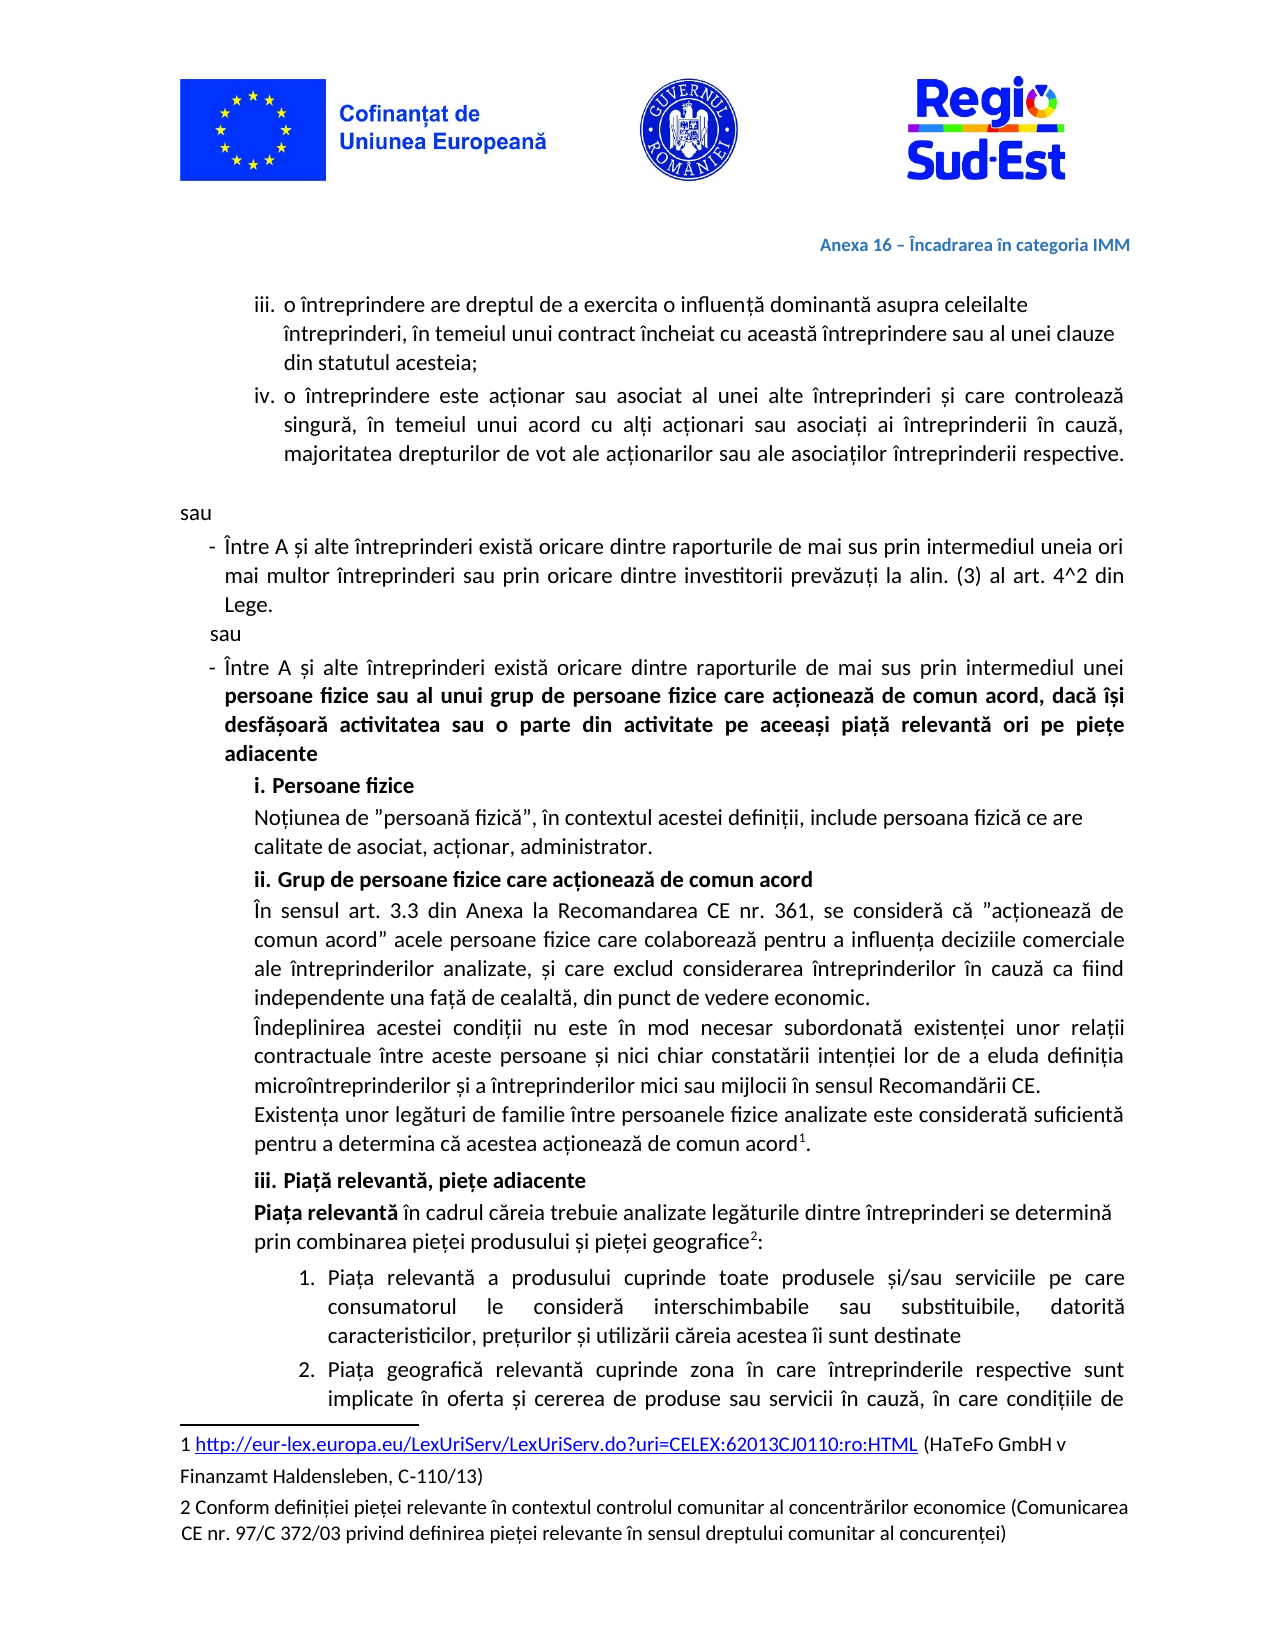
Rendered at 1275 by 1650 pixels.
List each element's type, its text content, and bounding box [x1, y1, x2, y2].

picture [180, 76, 1066, 182]
subtitle ii. Grup de persoane fizice care acționează de comun acord [254, 866, 1129, 894]
list Piața relevantă a produsului cuprinde toate produsele și/sau serviciile pe care consumatorul le consideră interschimbabile sau substituibile, datorită caracteristicilor, prețurilor și utilizării căreia acestea îi sunt destinate [298, 1263, 1126, 1349]
text Noțiunea de ”persoană fizică”, în contextul acestei definiții, include persoana fizică ce are calitate de asociat, acționar, administrator. [254, 803, 1126, 860]
subtitle iii. Piață relevantă, piețe adiacente [254, 1166, 1126, 1194]
text sau [209, 619, 1126, 648]
list o întreprindere are dreptul de a exercita o influenţă dominantă asupra celeilalte întreprinderi, în temeiul unui contract încheiat cu această întreprindere sau al unei clauze din statutul acesteia; [254, 290, 1126, 376]
text În sensul art. 3.3 din Anexa la Recomandarea CE nr. 361, se consideră că ”acționează de comun acord” acele persoane fizice care colaborează pentru a influența deciziile comerciale ale întreprinderilor analizate, și care exclud considerarea întreprinderilor în cauză ca fiind independente una față de cealaltă, din punct de vedere economic. [254, 896, 1126, 1011]
text sau [180, 498, 1126, 526]
list o întreprindere este acționar sau asociat al unei alte întreprinderi și care controlează singură, în temeiul unui acord cu alți acționari sau asociați ai întreprinderii în cauză, majoritatea drepturilor de vot ale acționarilor sau ale asociaților întreprinderii respective. [254, 381, 1126, 497]
subtitle i. Persoane fizice [254, 771, 1126, 799]
list Între A și alte întreprinderi există oricare dintre raporturile de mai sus prin intermediul uneia ori mai multor întreprinderi sau prin oricare dintre investitorii prevăzuţi la alin. (3) al art. 4^2 din Lege. [208, 532, 1126, 618]
subtitle - Între A și alte întreprinderi există oricare dintre raporturile de mai sus prin intermediul unei persoane fizice sau al unui grup de persoane fizice care acţionează de comun acord, dacă îşi desfăşoară activitatea sau o parte din activitate pe aceeaşi piaţă relevantă ori pe pieţe adiacente [208, 653, 1126, 767]
text Îndeplinirea acestei condiții nu este în mod necesar subordonată existenței unor relații contractuale între aceste persoane și nici chiar constatării intenției lor de a eluda definiția microîntreprinderilor și a întreprinderilor mici sau mijlocii în sensul Recomandării CE. [254, 1013, 1126, 1099]
text Existența unor legături de familie între persoanele fizice analizate este considerată suficientă pentru a determina că acestea acționează de comun acord. [254, 1100, 1126, 1157]
text Piața relevantă în cadrul căreia trebuie analizate legăturile dintre întreprinderi se determină prin combinarea pieței produsului și pieței geografice: [254, 1198, 1126, 1255]
